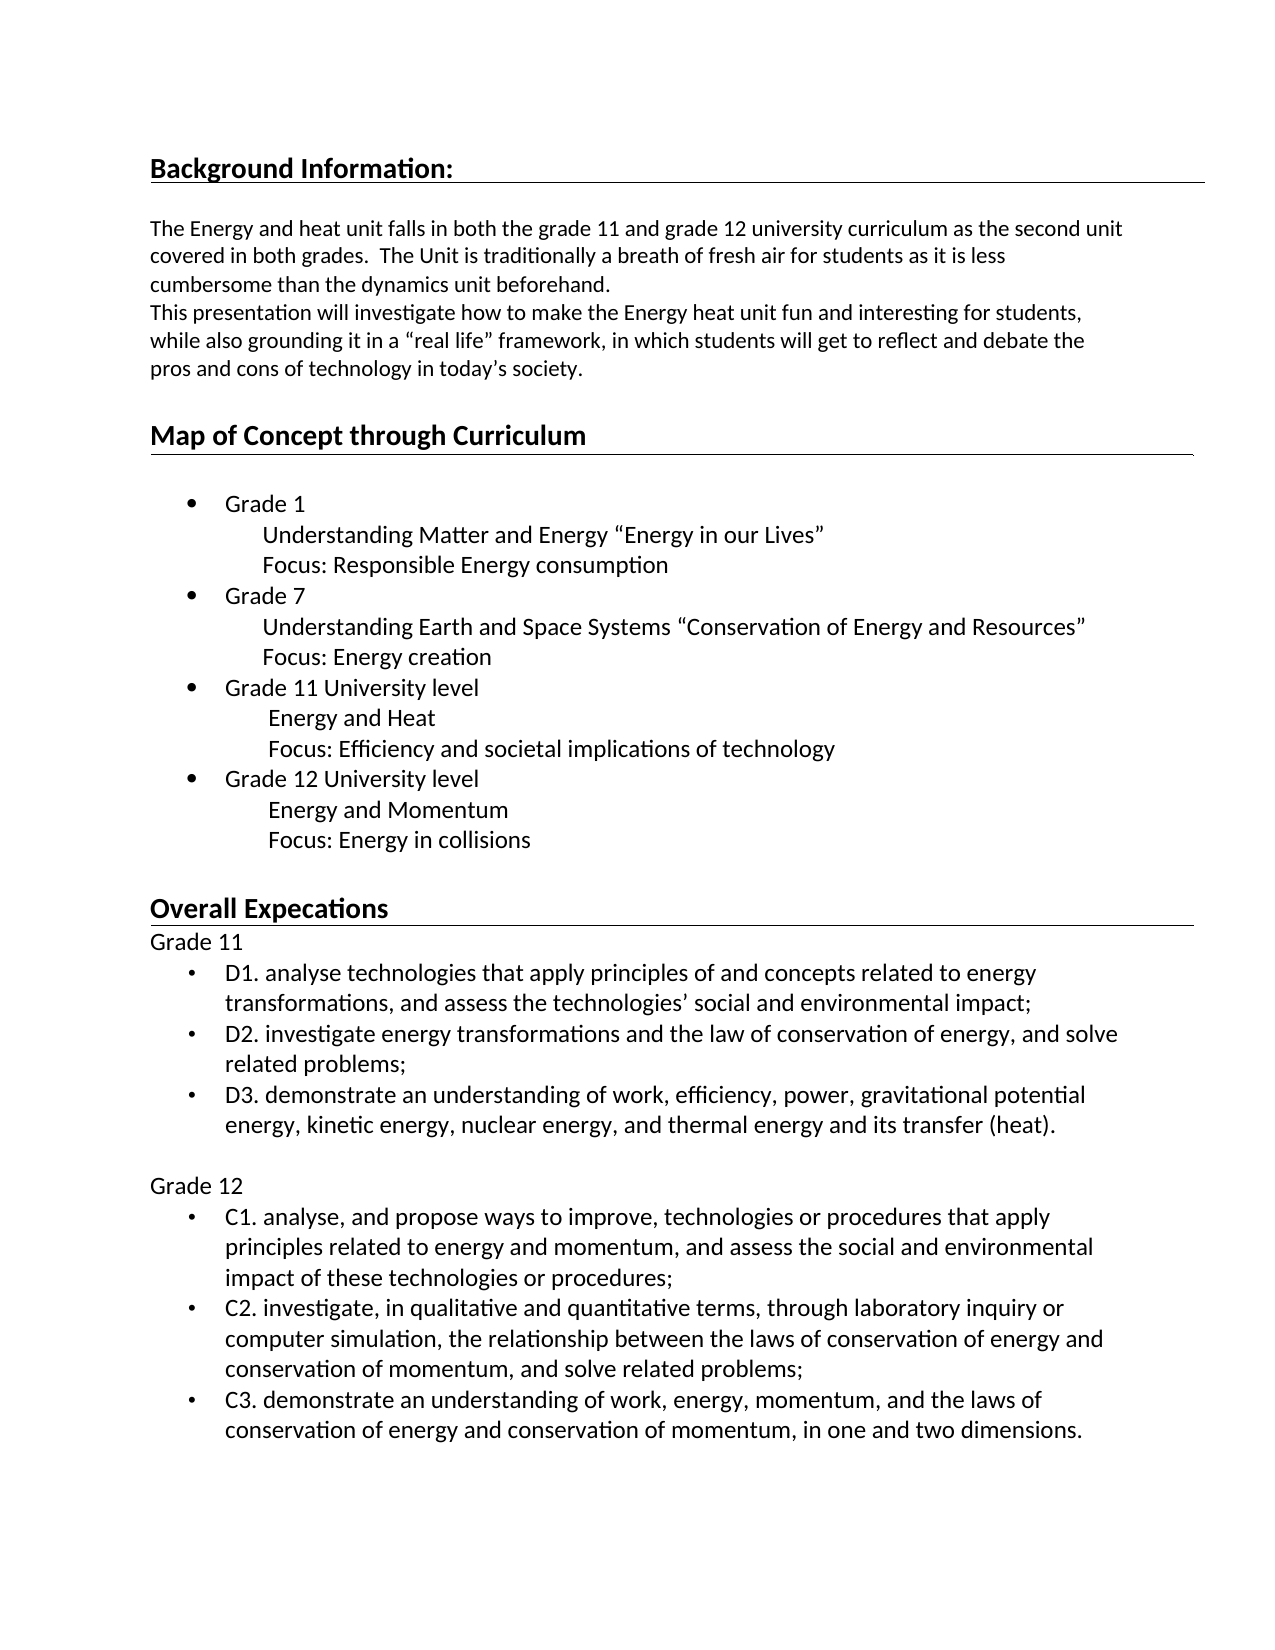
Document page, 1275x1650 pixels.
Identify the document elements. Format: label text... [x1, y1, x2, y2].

list Focus: Energy in collisions [268, 824, 1125, 855]
list D3. demonstrate an understanding of work, efficiency, power, gravitational potential energy, kinetic energy, nuclear energy, and thermal energy and its transfer (heat). [187, 1079, 1125, 1140]
list C3. demonstrate an understanding of work, energy, momentum, and the laws of conservation of energy and conservation of momentum, in one and two dimensions. [187, 1384, 1125, 1445]
text Focus: Energy creation [187, 641, 1125, 672]
list D2. investigate energy transformations and the law of conservation of energy, and solve related problems; [187, 1018, 1125, 1079]
list Energy and Momentum [268, 794, 1125, 824]
text This presentation will investigate how to make the Energy heat unit fun and interesting for students, while also grounding it in a “real life” framework, in which students will get to reflect and debate the pros and cons of technology in today’s society. [150, 298, 1125, 382]
list D1. analyse technologies that apply principles of and concepts related to energy transformations, and assess the technologies’ social and environmental impact; [187, 957, 1125, 1018]
list Grade 11 University level [187, 672, 1125, 702]
list C2. investigate, in qualitative and quantitative terms, through laboratory inquiry or computer simulation, the relationship between the laws of conservation of energy and conservation of momentum, and solve related problems; [187, 1292, 1125, 1384]
list Grade 12 University level [187, 763, 1125, 794]
text Grade 11 [150, 926, 1125, 957]
text The Energy and heat unit falls in both the grade 11 and grade 12 university curriculum as the second unit covered in both grades. The Unit is traditionally a breath of fresh air for students as it is less cumbersome than the dynamics unit beforehand. [150, 214, 1125, 298]
text Grade 12 [150, 1170, 1125, 1201]
text Map of Concept through Curriculum [150, 417, 1125, 453]
text Focus: Responsible Energy consumption [262, 550, 1125, 580]
text Background Information: [150, 150, 1125, 186]
list C1. analyse, and propose ways to improve, technologies or procedures that apply principles related to energy and momentum, and assess the social and environmental impact of these technologies or procedures; [187, 1201, 1125, 1292]
text Overall Expecations [150, 891, 1125, 926]
list Grade 1 [187, 489, 1125, 519]
text Focus: Efficiency and societal implications of technology [225, 733, 1125, 763]
text Energy and Heat [225, 702, 1125, 733]
text Understanding Matter and Energy “Energy in our Lives” [262, 519, 1125, 550]
list Grade 7 [187, 580, 1125, 611]
text Understanding Earth and Space Systems “Conservation of Energy and Resources” [187, 611, 1125, 641]
